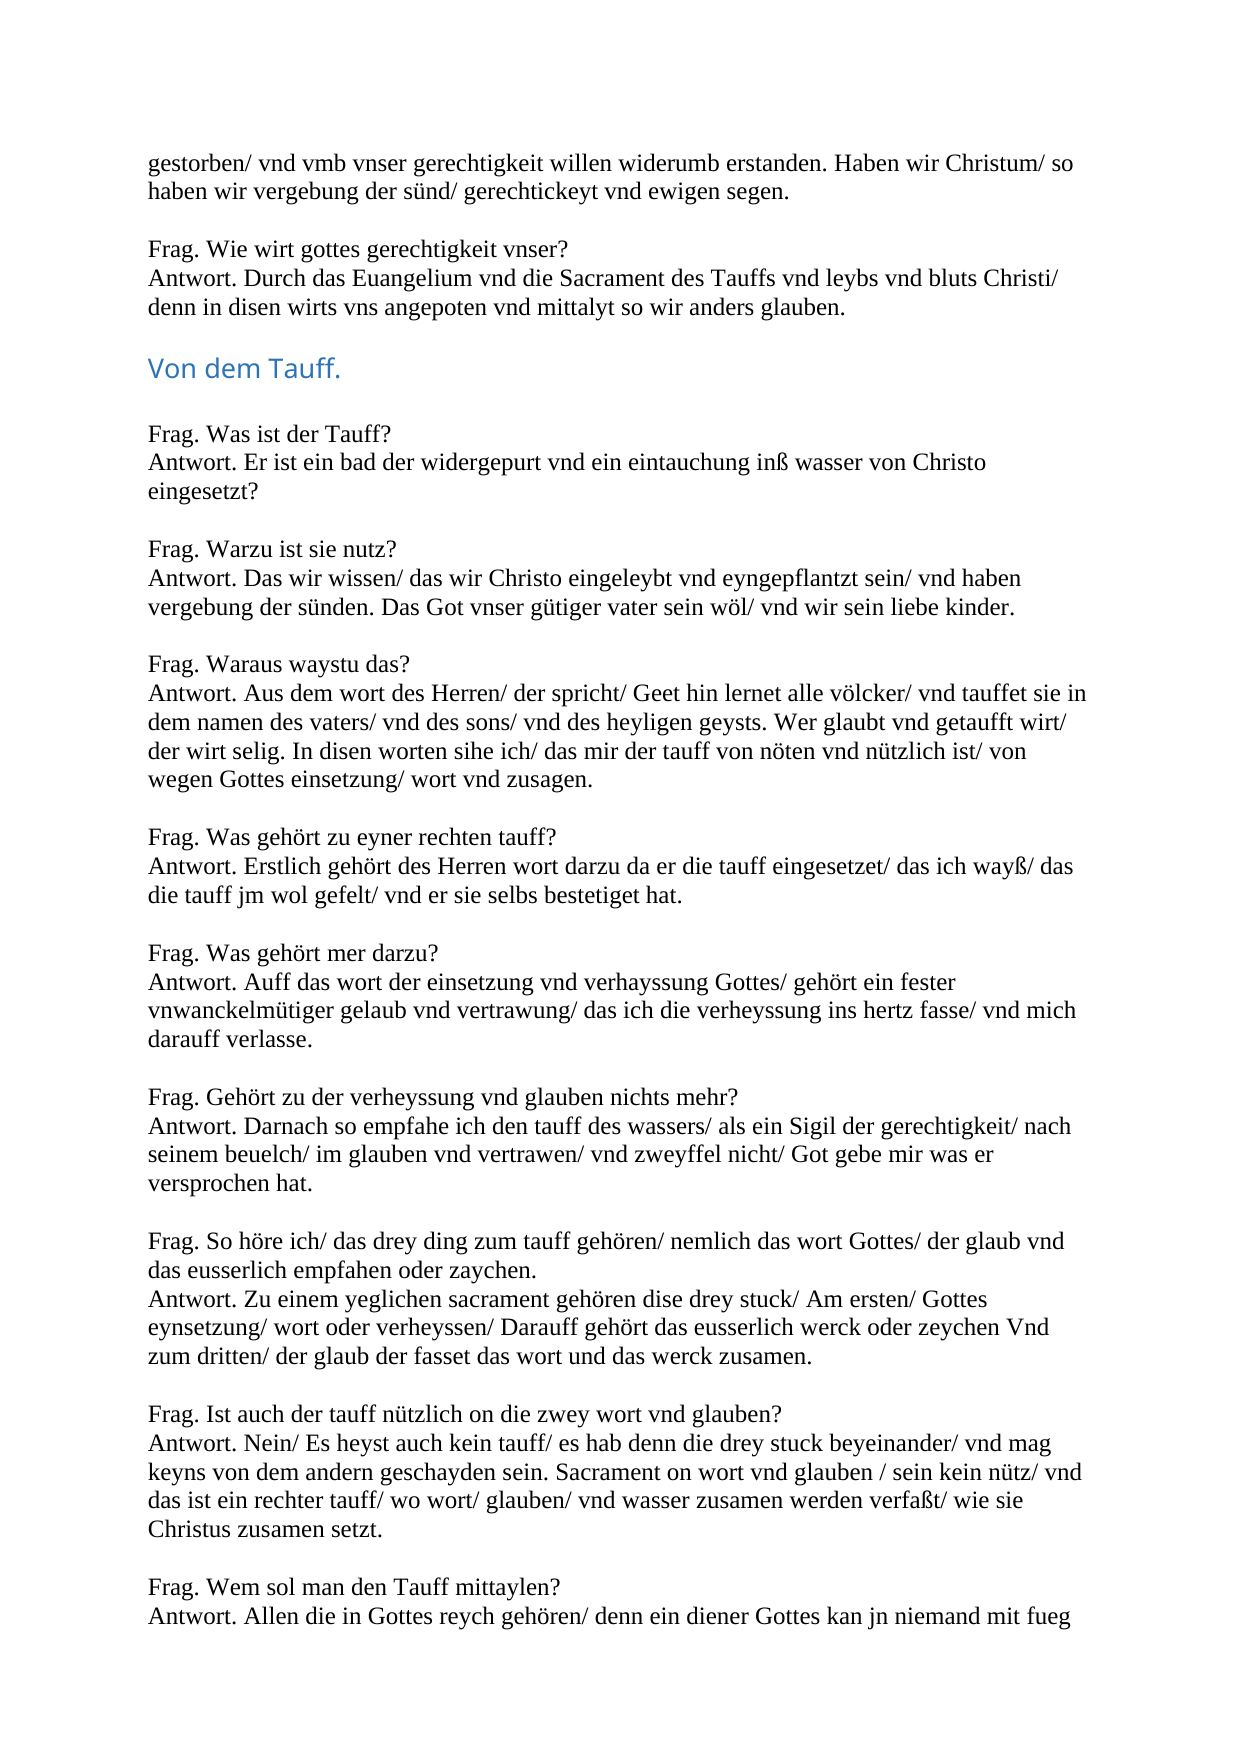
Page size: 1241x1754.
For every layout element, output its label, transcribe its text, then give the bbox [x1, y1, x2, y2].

text Frag. Ist auch der tauff nützlich on die zwey wort vnd glauben? Antwort. Nein/ Es heyst auch kein tauff/ es hab denn die drey stuck beyeinander/ vnd mag keyns von dem andern geschayden sein. Sacrament on wort vnd glauben / sein kein nütz/ vnd das ist ein rechter tauff/ wo wort/ glauben/ vnd wasser zusamen werden verfaßt/ wie sie Christus zusamen setzt. [148, 1399, 1093, 1543]
text Frag. Wie wirt gottes gerechtigkeit vnser? Antwort. Durch das Euangelium vnd die Sacrament des Tauffs vnd leybs vnd bluts Christi/ denn in disen wirts vns angepoten vnd mittalyt so wir anders glauben. [148, 234, 1093, 321]
text Frag. So höre ich/ das drey ding zum tauff gehören/ nemlich das wort Gottes/ der glaub vnd das eusserlich empfahen oder zaychen. Antwort. Zu einem yeglichen sacrament gehören dise drey stuck/ Am ersten/ Gottes eynsetzung/ wort oder verheyssen/ Darauff gehört das eusserlich werck oder zeychen Vnd zum dritten/ der glaub der fasset das wort und das werck zusamen. [148, 1226, 1093, 1370]
subtitle Von dem Tauff. [148, 350, 1093, 387]
text Frag. Was gehört mer darzu? Antwort. Auff das wort der einsetzung vnd verhayssung Gottes/ gehört ein fester vnwanckelmütiger gelaub vnd vertrawung/ das ich die verheyssung ins hertz fasse/ vnd mich darauff verlasse. [148, 938, 1093, 1053]
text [148, 1572, 1093, 1629]
text Frag. Was ist der Tauff? Antwort. Er ist ein bad der widergepurt vnd ein eintauchung inß wasser von Christo eingesetzt? [148, 419, 1093, 505]
text Frag. Warzu ist sie nutz? Antwort. Das wir wissen/ das wir Christo eingeleybt vnd eyngepflantzt sein/ vnd haben vergebung der sünden. Das Got vnser gütiger vater sein wöl/ vnd wir sein liebe kinder. [148, 534, 1093, 620]
text Frag. Was gehört zu eyner rechten tauff? Antwort. Erstlich gehört des Herren wort darzu da er die tauff eingesetzet/ das ich wayß/ das die tauff jm wol gefelt/ vnd er sie selbs bestetiget hat. [148, 822, 1093, 909]
text Frag. Waraus waystu das? Antwort. Aus dem wort des Herren/ der spricht/ Geet hin lernet alle völcker/ vnd tauffet sie in dem namen des vaters/ vnd des sons/ vnd des heyligen geysts. Wer glaubt vnd getaufft wirt/ der wirt selig. In disen worten sihe ich/ das mir der tauff von nöten vnd nützlich ist/ von wegen Gottes einsetzung/ wort vnd zusagen. [148, 649, 1093, 793]
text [148, 148, 1093, 205]
text Frag. Gehört zu der verheyssung vnd glauben nichts mehr? Antwort. Darnach so empfahe ich den tauff des wassers/ als ein Sigil der gerechtigkeit/ nach seinem beuelch/ im glauben vnd vertrawen/ vnd zweyffel nicht/ Got gebe mir was er versprochen hat. [148, 1082, 1093, 1197]
